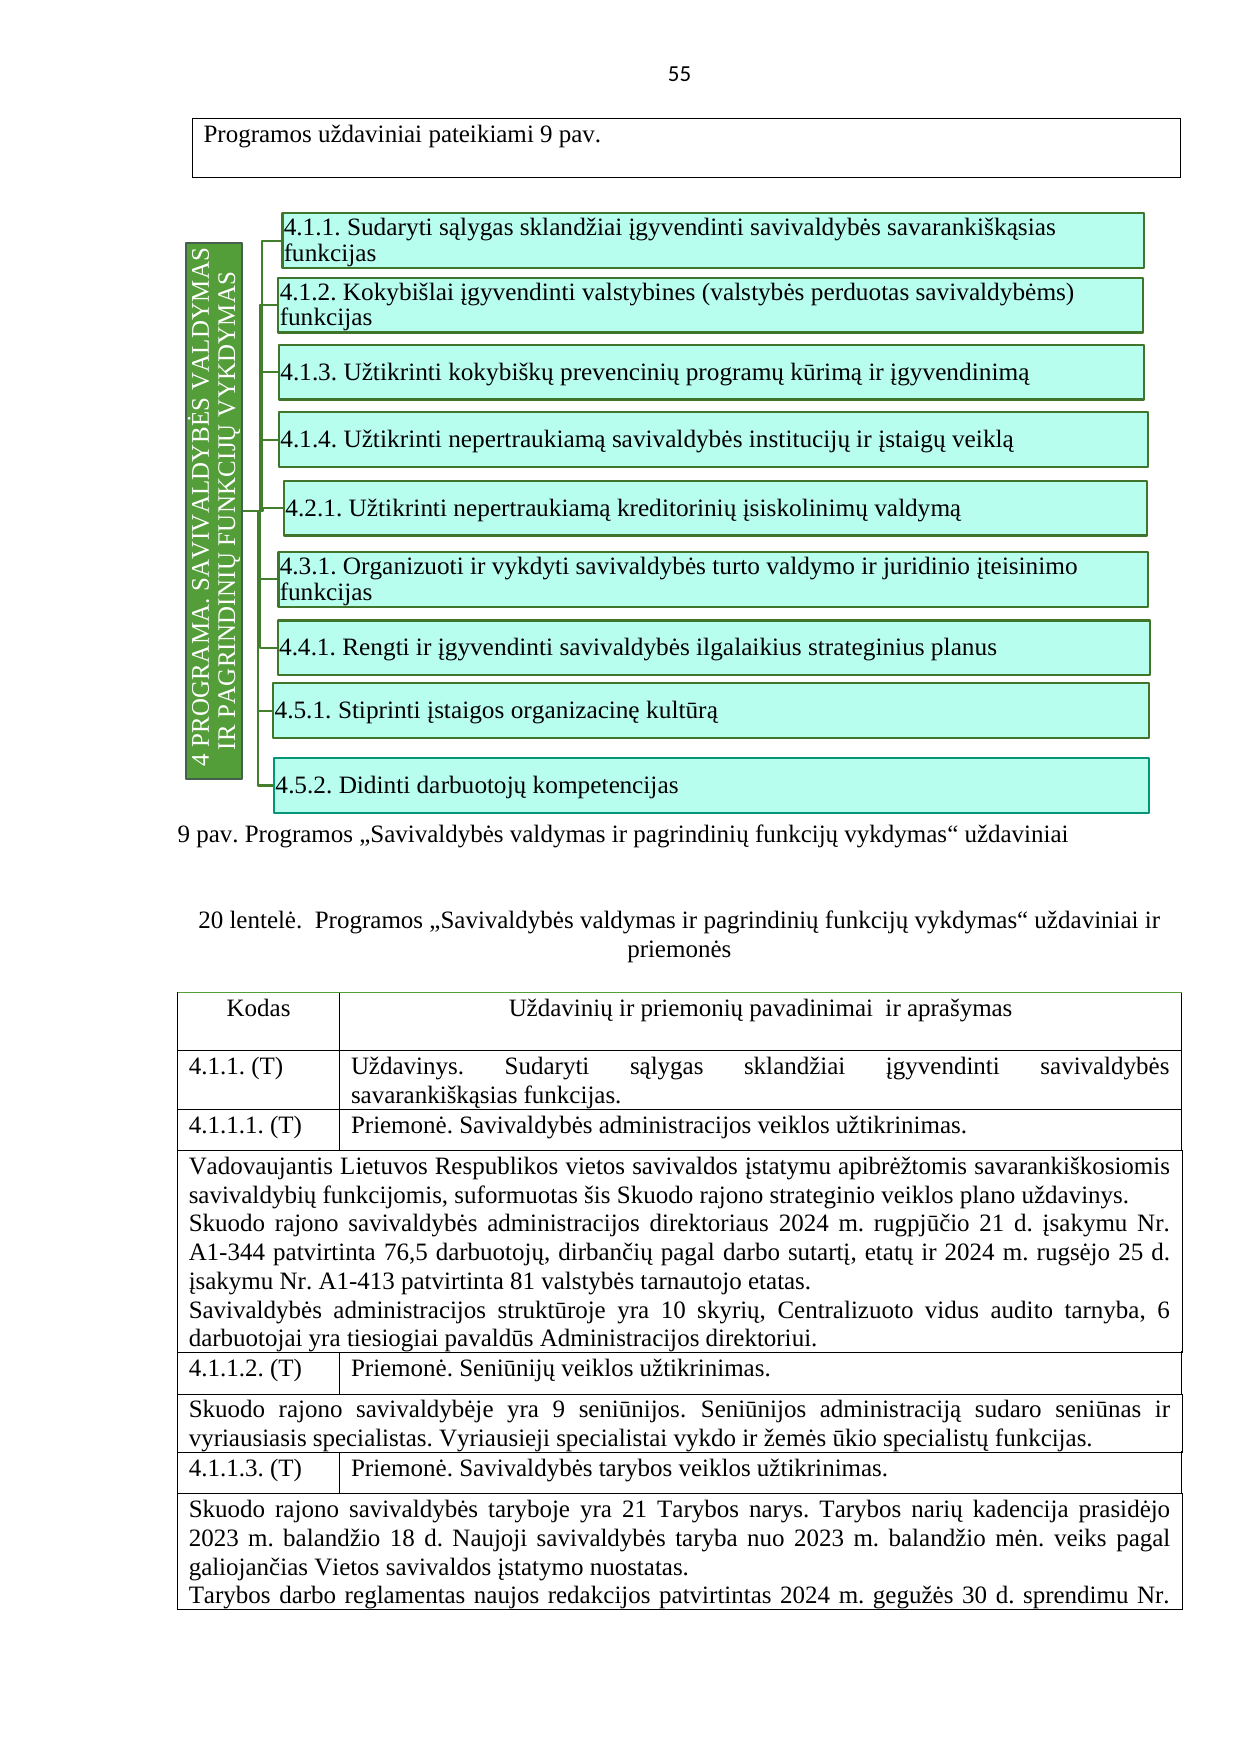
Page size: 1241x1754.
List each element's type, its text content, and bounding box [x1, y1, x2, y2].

text 20 lentelė. Programos „Savivaldybės valdymas ir pagrindinių funkcijų vykdymas“ uždaviniai ir priemonės [177, 905, 1181, 963]
text 9 pav. Programos „Savivaldybės valdymas ir pagrindinių funkcijų vykdymas“ uždaviniai [177, 819, 1181, 848]
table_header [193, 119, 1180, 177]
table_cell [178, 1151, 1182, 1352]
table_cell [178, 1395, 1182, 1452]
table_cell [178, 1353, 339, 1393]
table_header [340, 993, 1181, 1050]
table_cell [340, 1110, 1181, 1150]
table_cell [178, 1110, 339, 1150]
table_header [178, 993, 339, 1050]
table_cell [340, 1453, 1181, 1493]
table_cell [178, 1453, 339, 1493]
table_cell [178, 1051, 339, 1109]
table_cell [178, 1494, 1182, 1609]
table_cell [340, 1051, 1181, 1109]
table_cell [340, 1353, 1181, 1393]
